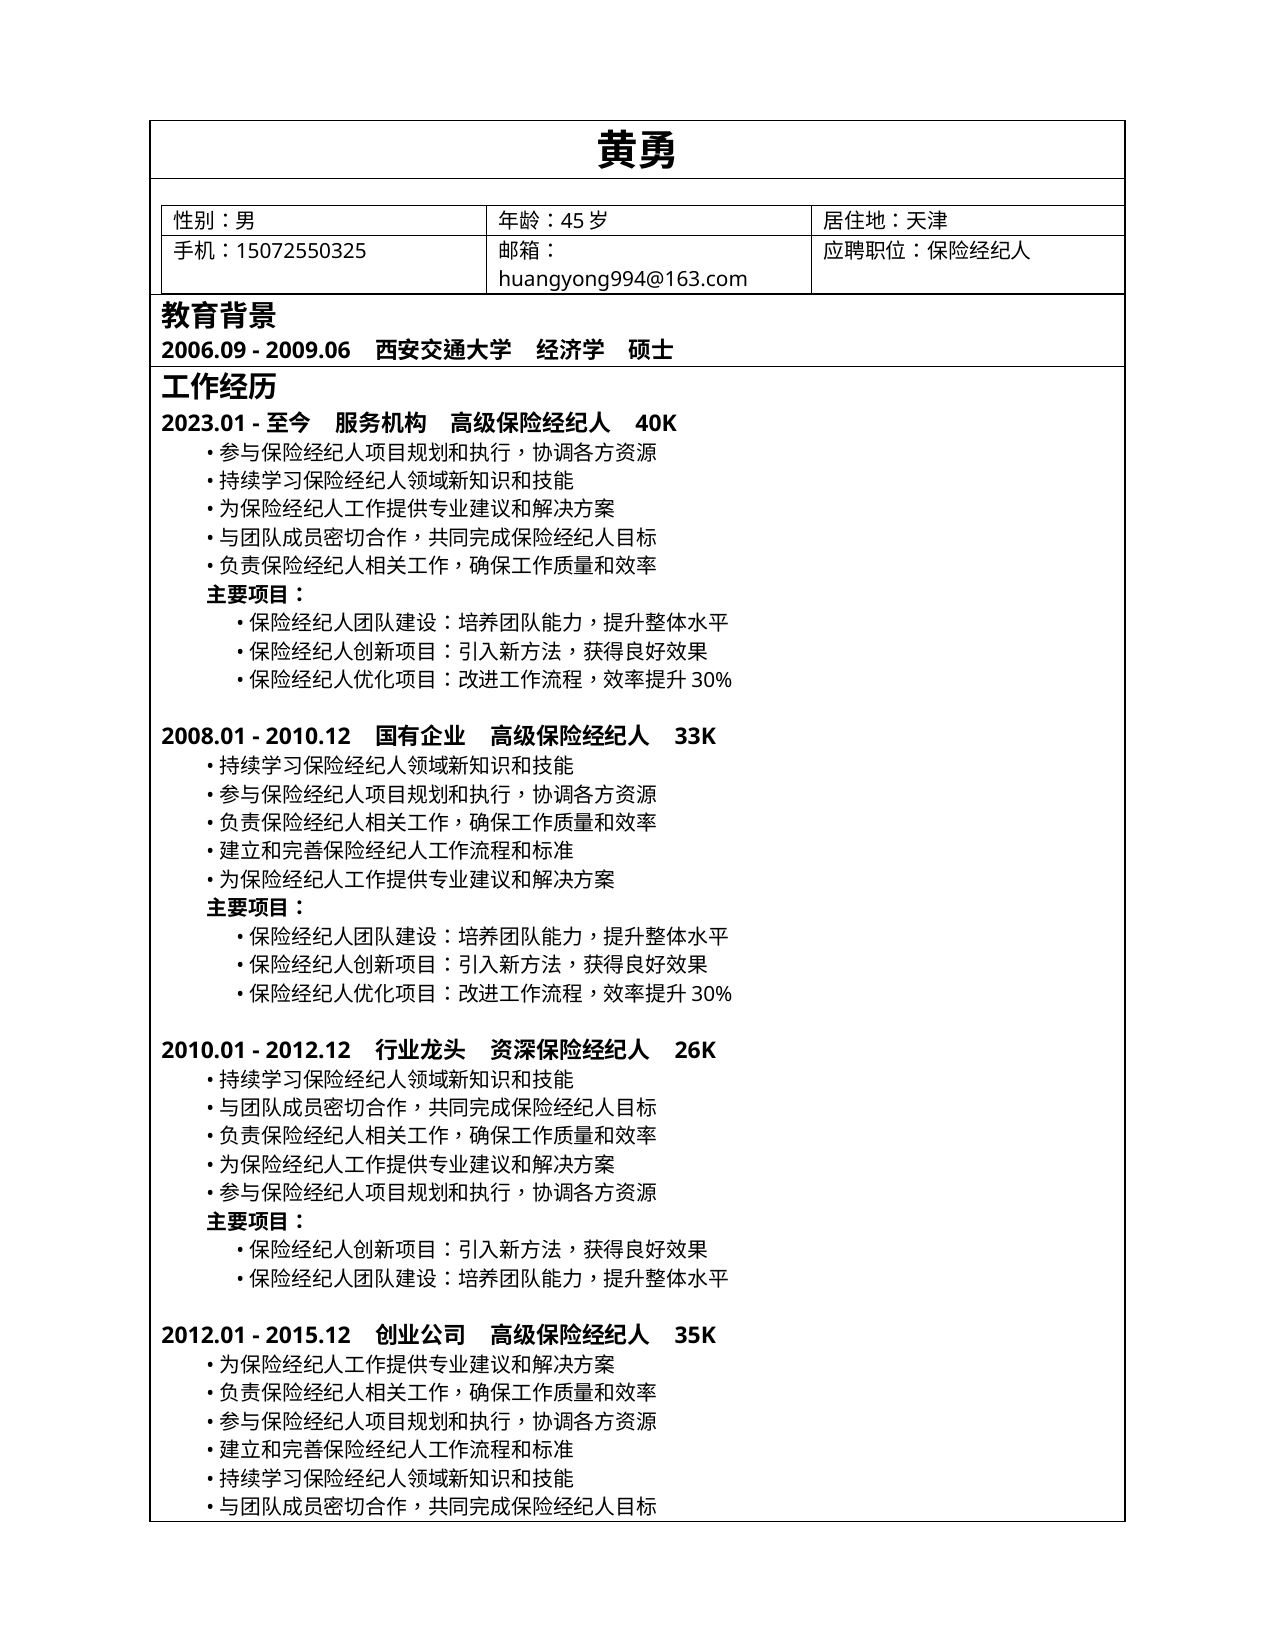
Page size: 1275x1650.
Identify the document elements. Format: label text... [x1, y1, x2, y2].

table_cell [151, 367, 1124, 1521]
table_cell [151, 179, 1124, 294]
table_header 黄勇 [151, 121, 1124, 178]
table_cell 教育背景 2006.09 - 2009.06 西安交通大学 经济学 硕士 [151, 295, 1124, 366]
